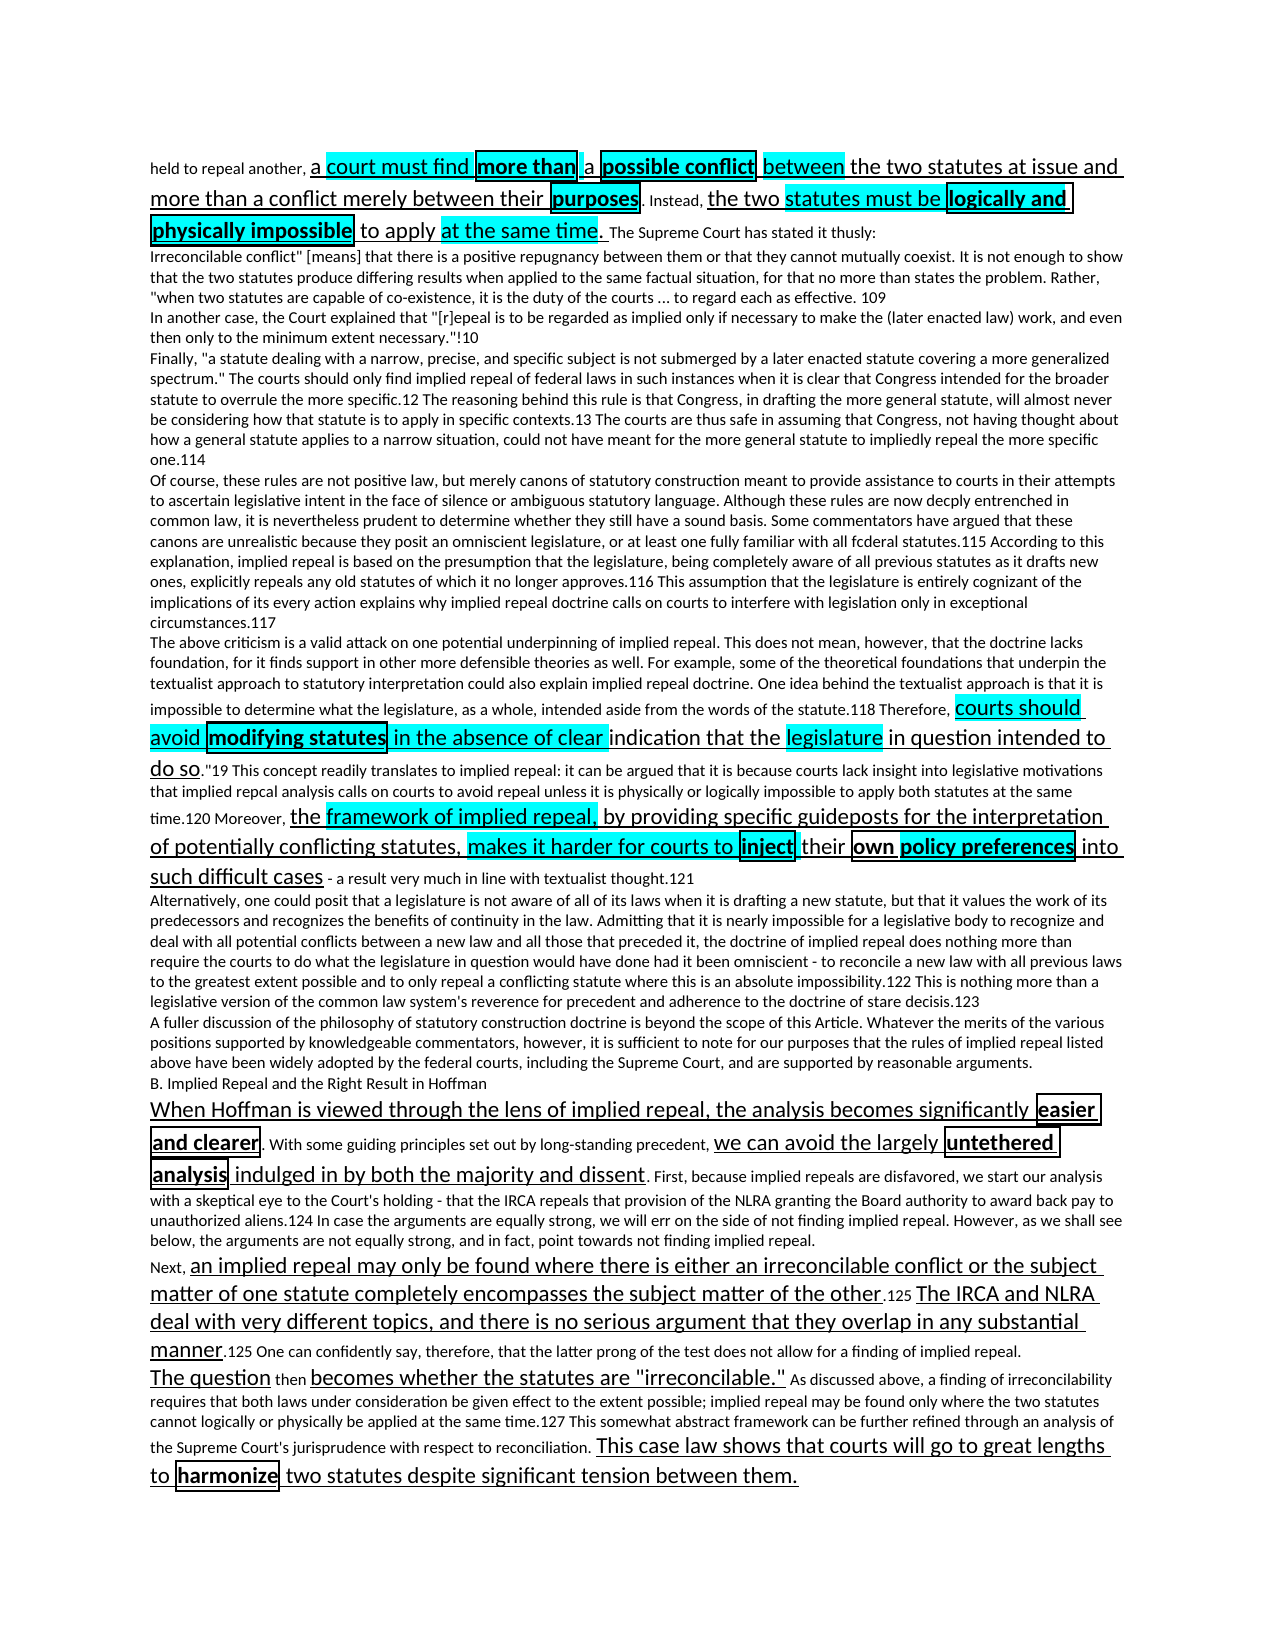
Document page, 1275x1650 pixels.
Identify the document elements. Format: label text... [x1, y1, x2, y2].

text The above criticism is a valid attack on one potential underpinning of implied repeal. This does not mean, however, that the doctrine lacks foundation, for it finds support in other more defensible theories as well. For example, some of the theoretical foundations that underpin the textualist approach to statutory interpretation could also explain implied repeal doctrine. One idea behind the textualist approach is that it is impossible to determine what the legislature, as a whole, intended aside from the words of the statute.118 Therefore, courts should avoid modifying statutes in the absence of clear indication that the legislature in question intended to do so."19 This concept readily translates to implied repeal: it can be argued that it is because courts lack insight into legislative motivations that implied repcal analysis calls on courts to avoid repeal unless it is physically or logically impossible to apply both statutes at the same time.120 Moreover, the framework of implied repeal, by providing specific guideposts for the interpretation of potentially conflicting statutes, makes it harder for courts to inject their own policy preferences into such difficult cases - a result very much in line with textualist thought.121 [150, 632, 1125, 890]
text Of course, these rules are not positive law, but merely canons of statutory construction meant to provide assistance to courts in their attempts to ascertain legislative intent in the face of silence or ambiguous statutory language. Although these rules are now decply entrenched in common law, it is nevertheless prudent to determine whether they still have a sound basis. Some commentators have argued that these canons are unrealistic because they posit an omniscient legislature, or at least one fully familiar with all fcderal statutes.115 According to this explanation, implied repeal is based on the presumption that the legislature, being completely aware of all previous statutes as it drafts new ones, explicitly repeals any old statutes of which it no longer approves.116 This assumption that the legislature is entirely cognizant of the implications of its every action explains why implied repeal doctrine calls on courts to interfere with legislation only in exceptional circumstances.117 [150, 470, 1125, 632]
text In another case, the Court explained that "[r]epeal is to be regarded as implied only if necessary to make the (later enacted law) work, and even then only to the minimum extent necessary."!10 [150, 307, 1125, 348]
text Alternatively, one could posit that a legislature is not aware of all of its laws when it is drafting a new statute, but that it values the work of its predecessors and recognizes the benefits of continuity in the law. Admitting that it is nearly impossible for a legislative body to recognize and deal with all potential conflicts between a new law and all those that preceded it, the doctrine of implied repeal does nothing more than require the courts to do what the legislature in question would have done had it been omniscient - to reconcile a new law with all previous laws to the greatest extent possible and to only repeal a conflicting statute where this is an absolute impossibility.122 This is nothing more than a legislative version of the common law system's reverence for precedent and adherence to the doctrine of stare decisis.123 [150, 890, 1125, 1012]
text Next, an implied repeal may only be found where there is either an irreconcilable conflict or the subject matter of one statute completely encompasses the subject matter of the other.125 The IRCA and NLRA deal with very different topics, and there is no serious argument that they overlap in any substantial manner.125 One can confidently say, therefore, that the latter prong of the test does not allow for a finding of implied repeal. [150, 1251, 1125, 1363]
text The question then becomes whether the statutes are "irreconcilable." As discussed above, a finding of irreconcilability requires that both laws under consideration be given effect to the extent possible; implied repeal may be found only where the two statutes cannot logically or physically be applied at the same time.127 This somewhat abstract framework can be further refined through an analysis of the Supreme Court's jurisprudence with respect to reconciliation. This case law shows that courts will go to great lengths to harmonize two statutes despite significant tension between them. [150, 1363, 1125, 1492]
text Irreconcilable conflict" [means] that there is a positive repugnancy between them or that they cannot mutually coexist. It is not enough to show that the two statutes produce differing results when applied to the same factual situation, for that no more than states the problem. Rather, "when two statutes are capable of co-existence, it is the duty of the courts ... to regard each as effective. 109 [150, 247, 1125, 307]
text When Hoffman is viewed through the lens of implied repeal, the analysis becomes significantly easier and clearer. With some guiding principles set out by long-standing precedent, we can avoid the largely untethered analysis indulged in by both the majority and dissent. First, because implied repeals are disfavored, we start our analysis with a skeptical eye to the Court's holding - that the IRCA repeals that provision of the NLRA granting the Board authority to award back pay to unauthorized aliens.124 In case the arguments are equally strong, we will err on the side of not finding implied repeal. However, as we shall see below, the arguments are not equally strong, and in fact, point towards not finding implied repeal. [150, 1093, 1125, 1251]
text Finally, "a statute dealing with a narrow, precise, and specific subject is not submerged by a later enacted statute covering a more generalized spectrum." The courts should only find implied repeal of federal laws in such instances when it is clear that Congress intended for the broader statute to overrule the more specific.12 The reasoning behind this rule is that Congress, in drafting the more general statute, will almost never be considering how that statute is to apply in specific contexts.13 The courts are thus safe in assuming that Congress, not having thought about how a general statute applies to a narrow situation, could not have meant for the more general statute to impliedly repeal the more specific one.114 [150, 348, 1125, 470]
text B. Implied Repeal and the Right Result in Hoffman [150, 1073, 1125, 1093]
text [150, 150, 1125, 247]
text A fuller discussion of the philosophy of statutory construction doctrine is beyond the scope of this Article. Whatever the merits of the various positions supported by knowledgeable commentators, however, it is sufficient to note for our purposes that the rules of implied repeal listed above have been widely adopted by the federal courts, including the Supreme Court, and are supported by reasonable arguments. [150, 1012, 1125, 1073]
